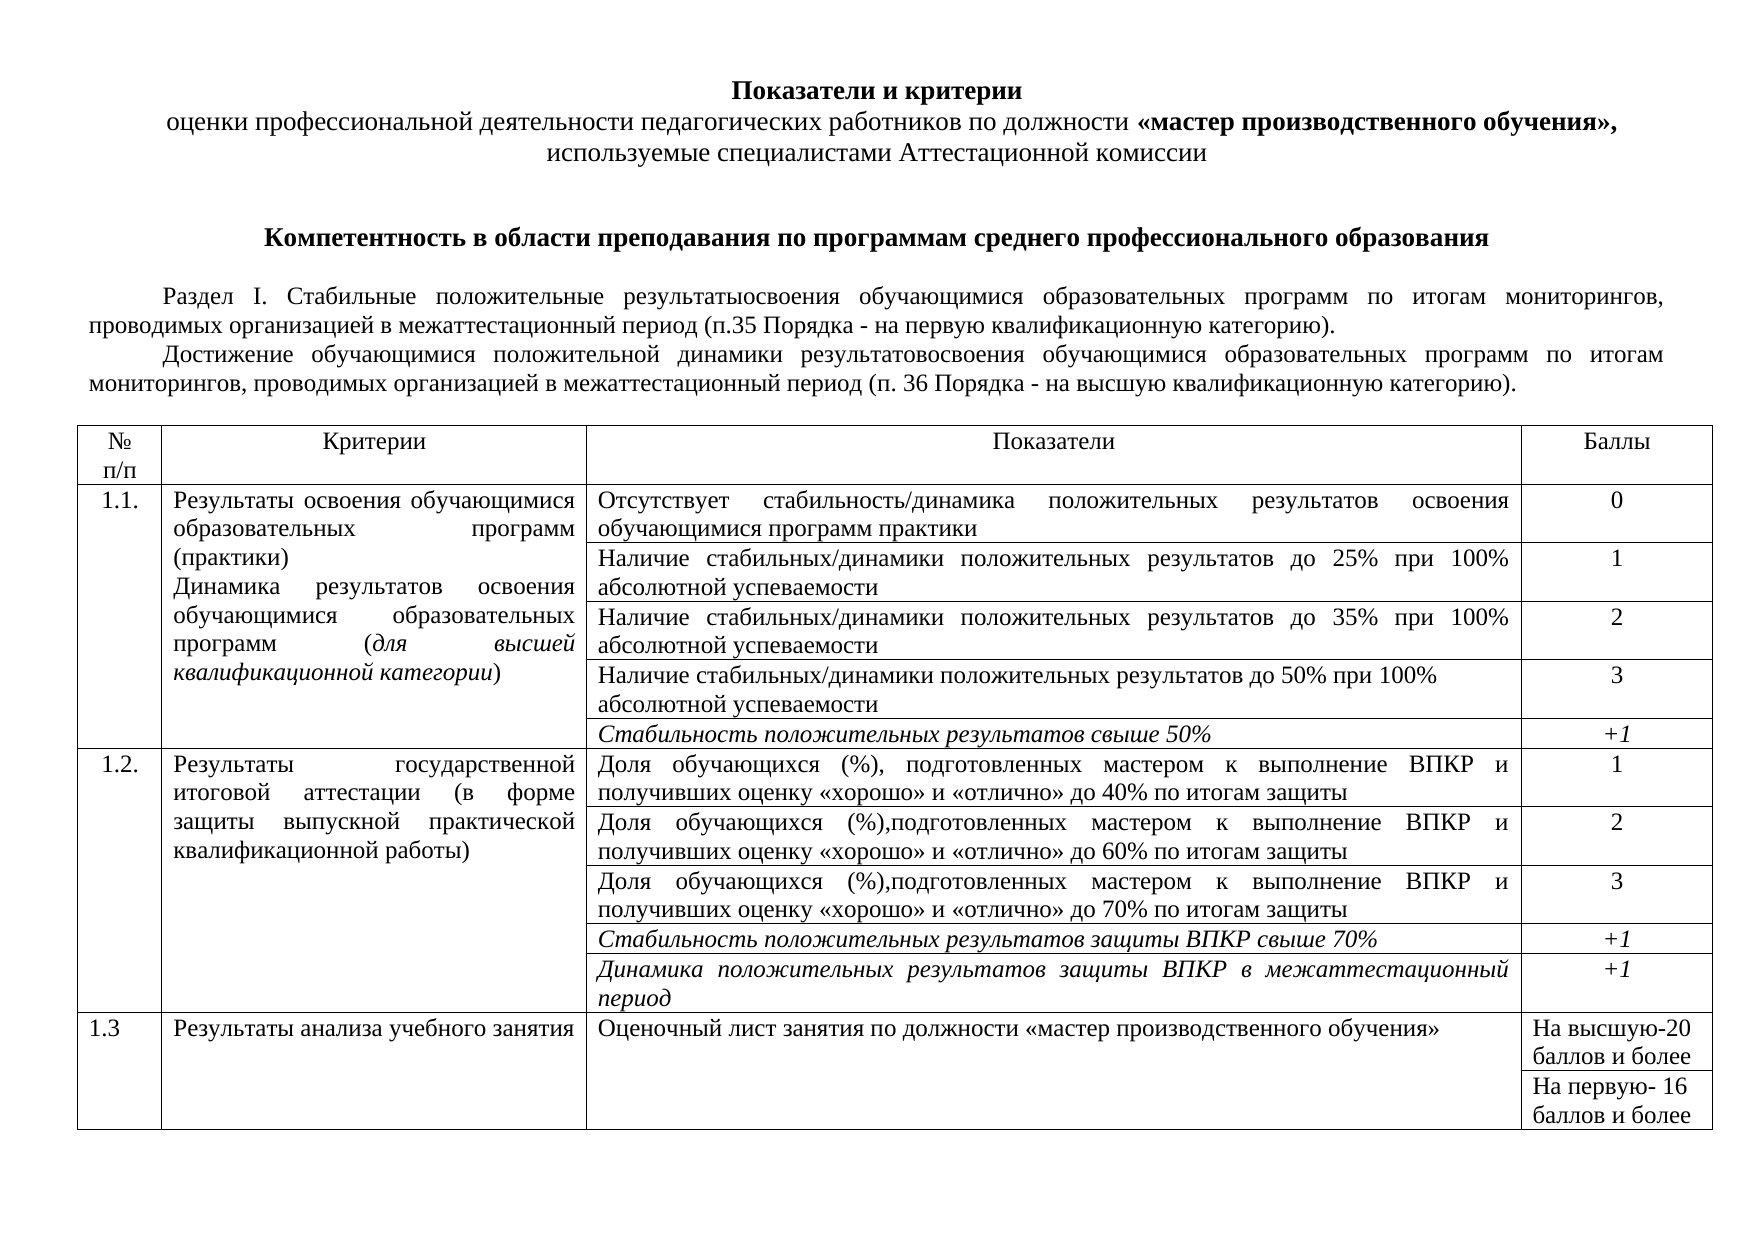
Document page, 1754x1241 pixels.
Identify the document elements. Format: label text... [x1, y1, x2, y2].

table_cell На высшую-20 баллов и более [1522, 1013, 1712, 1070]
table_cell 2 [1522, 602, 1712, 659]
table_cell Стабильность положительных результатов свыше 50% [587, 719, 1521, 748]
table_cell Динамика положительных результатов защиты ВПКР в межаттестационный период [587, 954, 1521, 1012]
table_cell Наличие стабильных/динамики положительных результатов до 25% при 100% абсолютной успеваемости [587, 543, 1521, 601]
title оценки профессиональной деятельности педагогических работников по должности «мастер производственного обучения», [118, 105, 1665, 136]
text Раздел I. Стабильные положительные результатыосвоения обучающимися образовательных программ по итогам мониторингов, проводимых организацией в межаттестационный период (п.35 Порядка - на первую квалификационную категорию). [89, 281, 1665, 339]
table_cell Оценочный лист занятия по должности «мастер производственного обучения» [587, 1013, 1521, 1129]
table_cell Доля обучающихся (%),подготовленных мастером к выполнение ВПКР и получивших оценку «хорошо» и «отлично» до 60% по итогам защиты [587, 807, 1521, 865]
table_cell 3 [1522, 866, 1712, 923]
table_cell 3 [1522, 660, 1712, 718]
table_header Баллы [1522, 426, 1712, 484]
table_cell 1 [1522, 543, 1712, 601]
table_header Критерии [162, 426, 586, 484]
table_header № п/п [78, 426, 161, 484]
table_cell +1 [1522, 924, 1712, 953]
table_cell +1 [1522, 954, 1712, 1012]
text Достижение обучающимися положительной динамики результатовосвоения обучающимися образовательных программ по итогам мониторингов, проводимых организацией в межаттестационный период (п. 36 Порядка - на высшую квалификационную категорию). [89, 339, 1665, 396]
table_cell Результаты анализа учебного занятия [162, 1013, 586, 1129]
table_cell +1 [1522, 719, 1712, 748]
table_cell Стабильность положительных результатов защиты ВПКР свыше 70% [587, 924, 1521, 953]
table_cell Доля обучающихся (%),подготовленных мастером к выполнение ВПКР и получивших оценку «хорошо» и «отлично» до 70% по итогам защиты [587, 866, 1521, 923]
table_cell Наличие стабильных/динамики положительных результатов до 35% при 100% абсолютной успеваемости [587, 602, 1521, 659]
table_cell 1.1. [78, 485, 161, 748]
table_cell Результаты государственной итоговой аттестации (в форме защиты выпускной практической квалификационной работы) [162, 749, 586, 1012]
table_cell Результаты освоения обучающимися образовательных программ (практики) Динамика результатов освоения обучающимися образовательных программ (для высшей квалификационной категории) [162, 485, 586, 748]
table_cell Наличие стабильных/динамики положительных результатов до 50% при 100% абсолютной успеваемости [587, 660, 1521, 718]
text Показатели и критерии [89, 74, 1665, 105]
text Компетентность в области преподавания по программам среднего профессионального образования [89, 221, 1665, 253]
text используемые специалистами Аттестационной комиссии [89, 136, 1665, 167]
table_cell Отсутствует стабильность/динамика положительных результатов освоения обучающимися программ практики [587, 485, 1521, 542]
table_cell 1.3 [78, 1013, 161, 1129]
table_cell 1.2. [78, 749, 161, 1012]
table_header Показатели [587, 426, 1521, 484]
table_cell Доля обучающихся (%), подготовленных мастером к выполнение ВПКР и получивших оценку «хорошо» и «отлично» до 40% по итогам защиты [587, 749, 1521, 806]
table_cell 2 [1522, 807, 1712, 865]
table_cell 1 [1522, 749, 1712, 806]
table_cell 0 [1522, 485, 1712, 542]
table_cell На первую- 16 баллов и более [1522, 1071, 1712, 1129]
